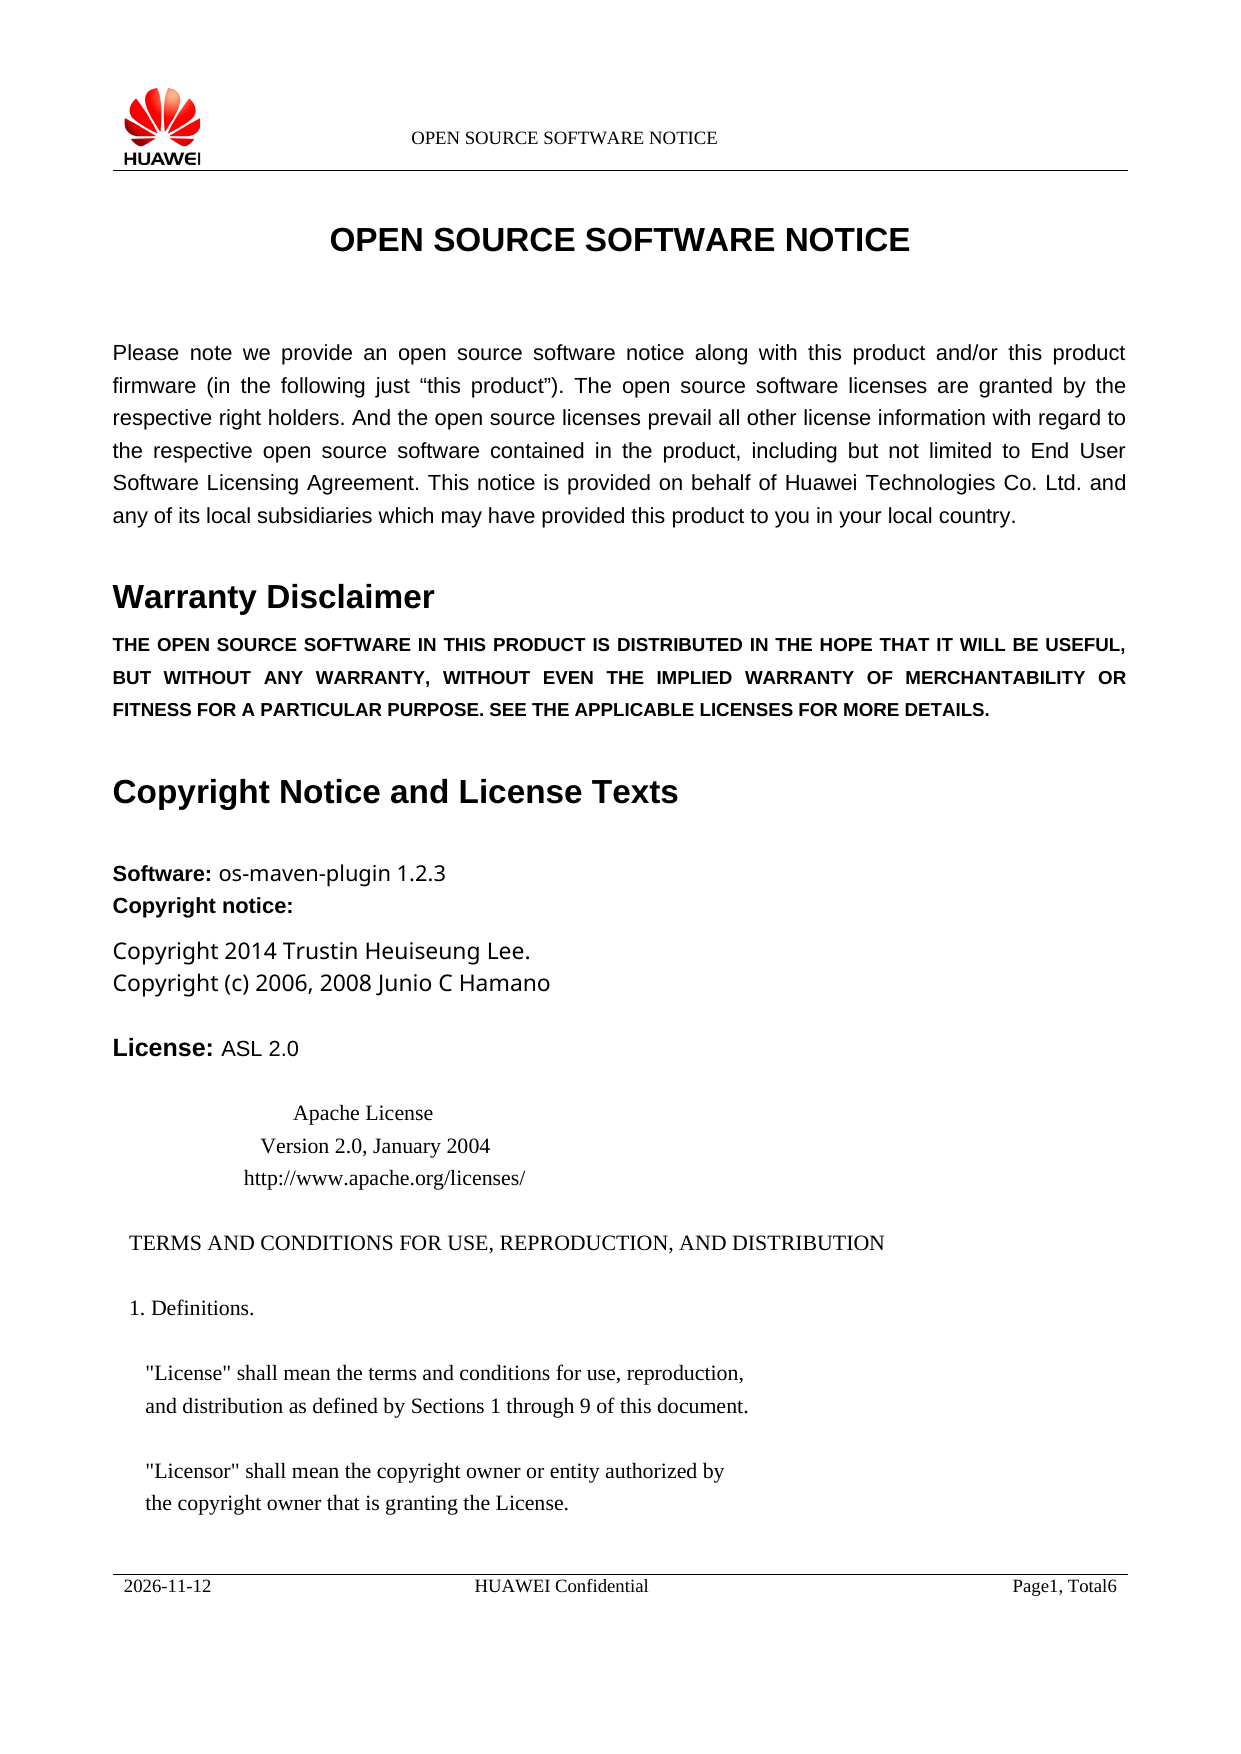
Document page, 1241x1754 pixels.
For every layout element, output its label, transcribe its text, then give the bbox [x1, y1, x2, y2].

title Software: os-maven-plugin 1.2.3 [112, 856, 1128, 889]
text Warranty Disclaimer [112, 564, 1128, 629]
text The open source software in this product is distributed in the hope that it will be useful, but WITHOUT ANY WARRANTY, without even the implied warranty of MERCHANTABILITY or FITNESS FOR A PARTICULAR PURPOSE. See the applicable licenses for more details. [112, 629, 1128, 726]
text OPEN SOURCE SOFTWARE NOTICE [112, 206, 1128, 271]
picture [124, 88, 201, 165]
text Copyright Notice and License Texts [112, 759, 1128, 824]
text Please note we provide an open source software notice along with this product and/or this product firmware (in the following just “this product”). The open source software licenses are granted by the respective right holders. And the open source licenses prevail all other license information with regard to the respective open source software contained in the product, including but not limited to End User Software Licensing Agreement. This notice is provided on behalf of Huawei Technologies Co. Ltd. and any of its local subsidiaries which may have provided this product to you in your local country. [112, 336, 1128, 531]
text Copyright notice: [112, 889, 1128, 921]
text Copyright 2014 Trustin Heuiseung Lee. Copyright (c) 2006, 2008 Junio C Hamano [112, 934, 1128, 1031]
text License: ASL 2.0 [112, 1031, 1128, 1064]
